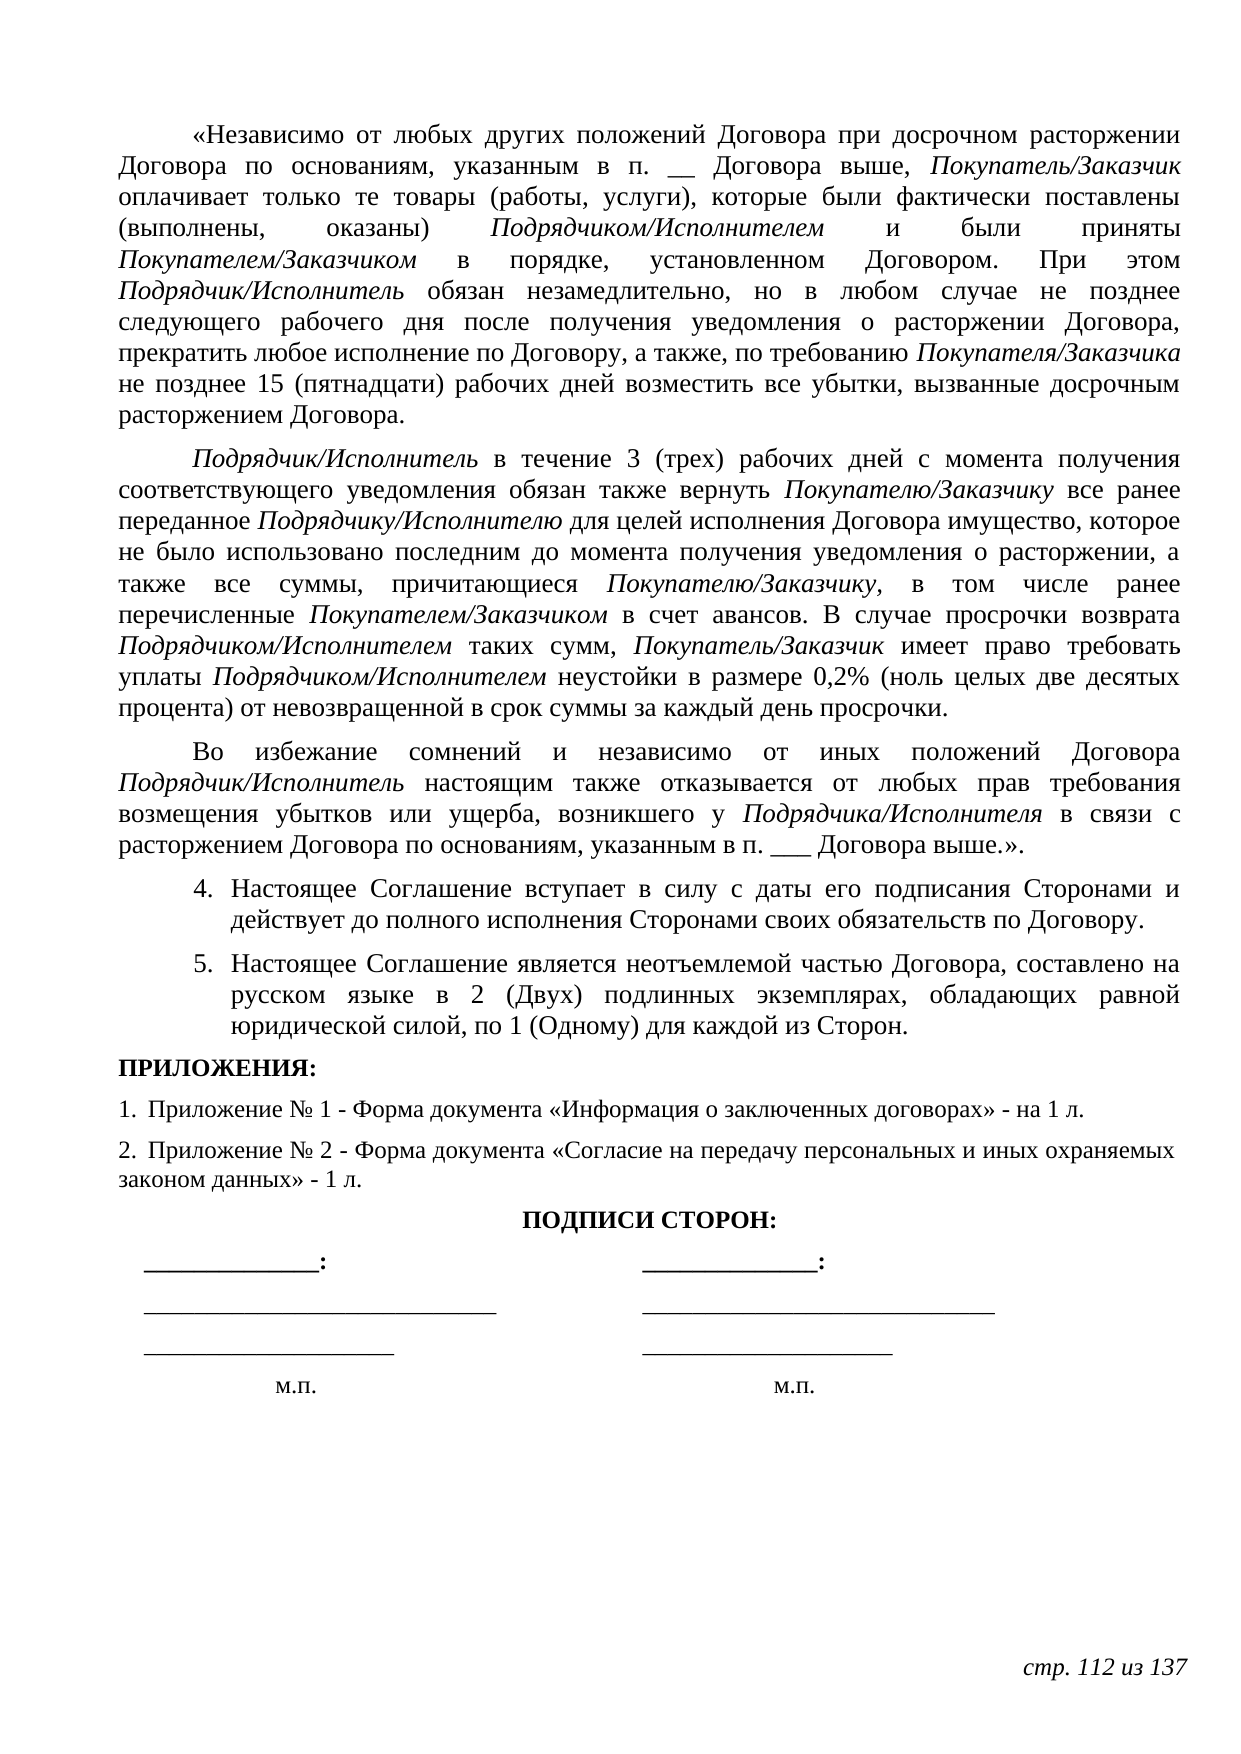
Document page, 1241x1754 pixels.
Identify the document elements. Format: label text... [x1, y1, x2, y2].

table_header ______________: [133, 1234, 631, 1275]
list Приложение № 2 - Форма документа «Согласие на передачу персональных и иных охраняемых законом данных» - 1 л. [118, 1135, 1177, 1193]
list Настоящее Соглашение является неотъемлемой частью Договора, составлено на русском языке в 2 (Двух) подлинных экземплярах, обладающих равной юридической силой, по 1 (Одному) для каждой из Сторон. [193, 947, 1181, 1040]
table_cell ____________________________ ____________________ м.п. [631, 1275, 1167, 1399]
text Подрядчик/Исполнитель в течение 3 (трех) рабочих дней с момента получения соответствующего уведомления обязан также вернуть Покупателю/Заказчику все ранее переданное Подрядчику/Исполнителю для целей исполнения Договора имущество, которое не было использовано последним до момента получения уведомления о расторжении, а также все суммы, причитающиеся Покупателю/Заказчику, в том числе ранее перечисленные Покупателем/Заказчиком в счет авансов. В случае просрочки возврата Подрядчиком/Исполнителем таких сумм, Покупатель/Заказчик имеет право требовать уплаты Подрядчиком/Исполнителем неустойки в размере 0,2% (ноль целых две десятых процента) от невозвращенной в срок суммы за каждый день просрочки. [118, 442, 1181, 722]
list Настоящее Соглашение вступает в силу с даты его подписания Сторонами и действует до полного исполнения Сторонами своих обязательств по Договору. [193, 872, 1181, 934]
text Во избежание сомнений и независимо от иных положений Договора Подрядчик/Исполнитель настоящим также отказывается от любых прав требования возмещения убытков или ущерба, возникшего у Подрядчика/Исполнителя в связи с расторжением Договора по основаниям, указанным в п. ___ Договора выше.». [118, 735, 1181, 859]
text ПРИЛОЖЕНИЯ: [118, 1053, 1181, 1081]
list Приложение № 1 - Форма документа «Информация о заключенных договорах» - на 1 л. [118, 1094, 1177, 1123]
text «Независимо от любых других положений Договора при досрочном расторжении Договора по основаниям, указанным в п. __ Договора выше, Покупатель/Заказчик оплачивает только те товары (работы, услуги), которые были фактически поставлены (выполнены, оказаны) Подрядчиком/Исполнителем и были приняты Покупателем/Заказчиком в порядке, установленном Договором. При этом Подрядчик/Исполнитель обязан незамедлительно, но в любом случае не позднее следующего рабочего дня после получения уведомления о расторжении Договора, прекратить любое исполнение по Договору, а также, по требованию Покупателя/Заказчика не позднее 15 (пятнадцати) рабочих дней возместить все убытки, вызванные досрочным расторжением Договора. [118, 118, 1181, 429]
table_cell ____________________________ ____________________ м.п. [133, 1275, 631, 1399]
title ПОДПИСИ СТОРОН: [118, 1205, 1181, 1234]
table_header ______________: [631, 1234, 1167, 1275]
